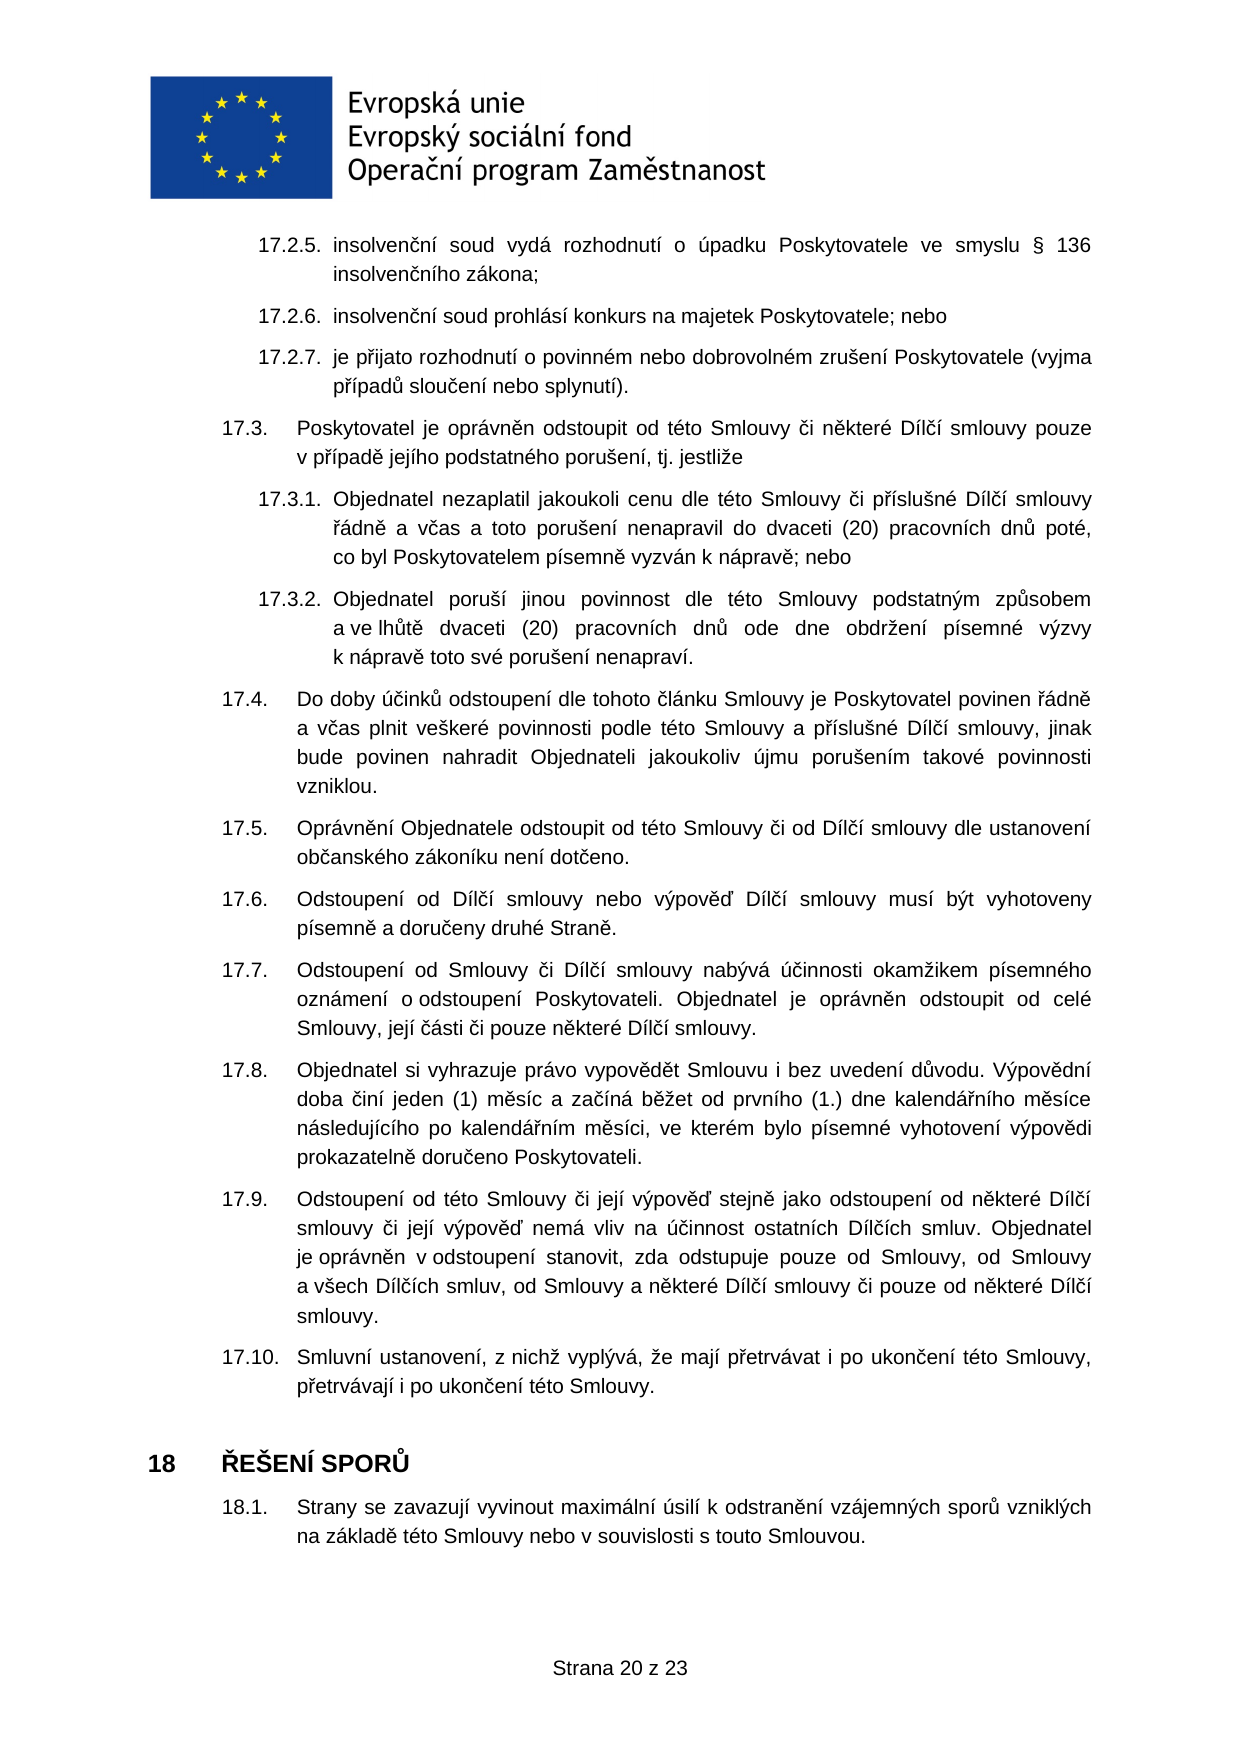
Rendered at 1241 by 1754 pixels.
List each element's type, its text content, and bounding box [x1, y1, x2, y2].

list Objednatel si vyhrazuje právo vypovědět Smlouvu i bez uvedení důvodu. Výpovědní doba činí jeden (1) měsíc a začíná běžet od prvního (1.) dne kalendářního měsíce následujícího po kalendářním měsíci, ve kterém bylo písemné vyhotovení výpovědi prokazatelně doručeno Poskytovateli. [222, 1052, 1093, 1169]
list Poskytovatel je oprávněn odstoupit od této Smlouvy či některé Dílčí smlouvy pouze v případě jejího podstatného porušení, tj. jestliže [222, 411, 1093, 469]
list je přijato rozhodnutí o povinném nebo dobrovolném zrušení Poskytovatele (vyjma případů sloučení nebo splynutí). [258, 340, 1093, 398]
list Smluvní ustanovení, z nichž vyplývá, že mají přetrvávat i po ukončení této Smlouvy, přetrvávají i po ukončení této Smlouvy. [222, 1340, 1093, 1398]
subtitle Řešení sporů [148, 1448, 1093, 1477]
list Do doby účinků odstoupení dle tohoto článku Smlouvy je Poskytovatel povinen řádně a včas plnit veškeré povinnosti podle této Smlouvy a příslušné Dílčí smlouvy, jinak bude povinen nahradit Objednateli jakoukoliv újmu porušením takové povinnosti vzniklou. [222, 682, 1093, 798]
list Oprávnění Objednatele odstoupit od této Smlouvy či od Dílčí smlouvy dle ustanovení občanského zákoníku není dotčeno. [222, 811, 1093, 869]
picture [147, 73, 766, 202]
list insolvenční soud prohlásí konkurs na majetek Poskytovatele; nebo [258, 298, 1093, 327]
list Odstoupení od Smlouvy či Dílčí smlouvy nabývá účinnosti okamžikem písemného oznámení o odstoupení Poskytovateli. Objednatel je oprávněn odstoupit od celé Smlouvy, její části či pouze některé Dílčí smlouvy. [222, 952, 1093, 1040]
subtitle Strany se zavazují vyvinout maximální úsilí k odstranění vzájemných sporů vzniklých na základě této Smlouvy nebo v souvislosti s touto Smlouvou. [222, 1490, 1093, 1548]
list Odstoupení od Dílčí smlouvy nebo výpověď Dílčí smlouvy musí být vyhotoveny písemně a doručeny druhé Straně. [222, 882, 1093, 940]
list insolvenční soud vydá rozhodnutí o úpadku Poskytovatele ve smyslu § 136 insolvenčního zákona; [258, 227, 1093, 286]
list Odstoupení od této Smlouvy či její výpověď stejně jako odstoupení od některé Dílčí smlouvy či její výpověď nemá vliv na účinnost ostatních Dílčích smluv. Objednatel je oprávněn v odstoupení stanovit, zda odstupuje pouze od Smlouvy, od Smlouvy a všech Dílčích smluv, od Smlouvy a některé Dílčí smlouvy či pouze od některé Dílčí smlouvy. [222, 1182, 1093, 1327]
list Objednatel poruší jinou povinnost dle této Smlouvy podstatným způsobem a ve lhůtě dvaceti (20) pracovních dnů ode dne obdržení písemné výzvy k nápravě toto své porušení nenapraví. [258, 582, 1093, 669]
list Objednatel nezaplatil jakoukoli cenu dle této Smlouvy či příslušné Dílčí smlouvy řádně a včas a toto porušení nenapravil do dvaceti (20) pracovních dnů poté, co byl Poskytovatelem písemně vyzván k nápravě; nebo [258, 482, 1093, 569]
